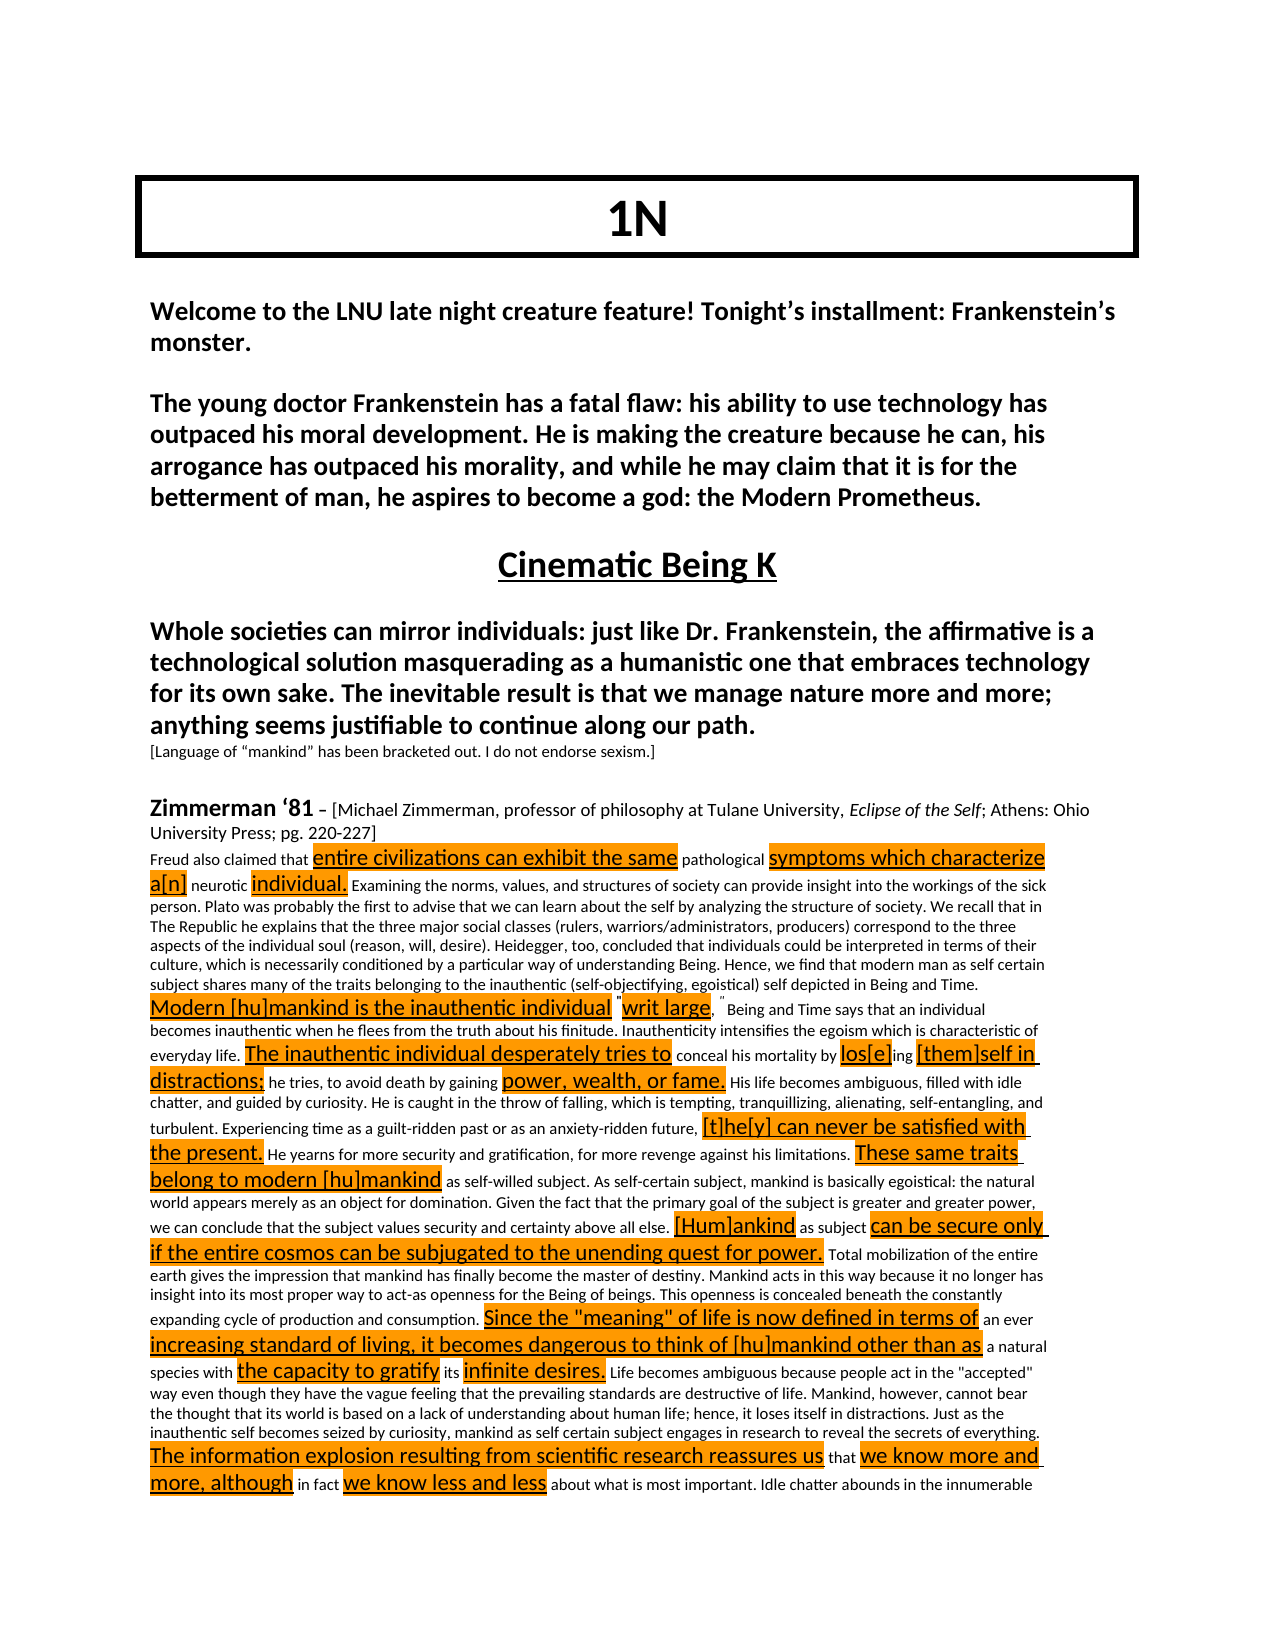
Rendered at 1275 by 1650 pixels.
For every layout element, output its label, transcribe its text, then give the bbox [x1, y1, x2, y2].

text Welcome to the LNU late night creature feature! Tonight’s installment: Frankenstein’s monster. [150, 295, 1125, 358]
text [150, 844, 1050, 1496]
subtitle Whole societies can mirror individuals: just like Dr. Frankenstein, the affirmative is a technological solution masquerading as a humanistic one that embraces technology for its own sake. The inevitable result is that we manage nature more and more; anything seems justifiable to continue along our path. [150, 615, 1125, 741]
subtitle Cinematic Being K [150, 542, 1125, 586]
text [Language of “mankind” has been bracketed out. I do not endorse sexism.] [150, 741, 1125, 761]
text The young doctor Frankenstein has a fatal flaw: his ability to use technology has outpaced his moral development. He is making the creature because he can, his arrogance has outpaced his morality, and while he may claim that it is for the betterment of man, he aspires to become a god: the Modern Prometheus. [150, 387, 1125, 513]
text Zimmerman ‘81 – [Michael Zimmerman, professor of philosophy at Tulane University, Eclipse of the Self; Athens: Ohio University Press; pg. 220-227] [150, 793, 1125, 844]
subtitle 1N [142, 181, 1133, 252]
